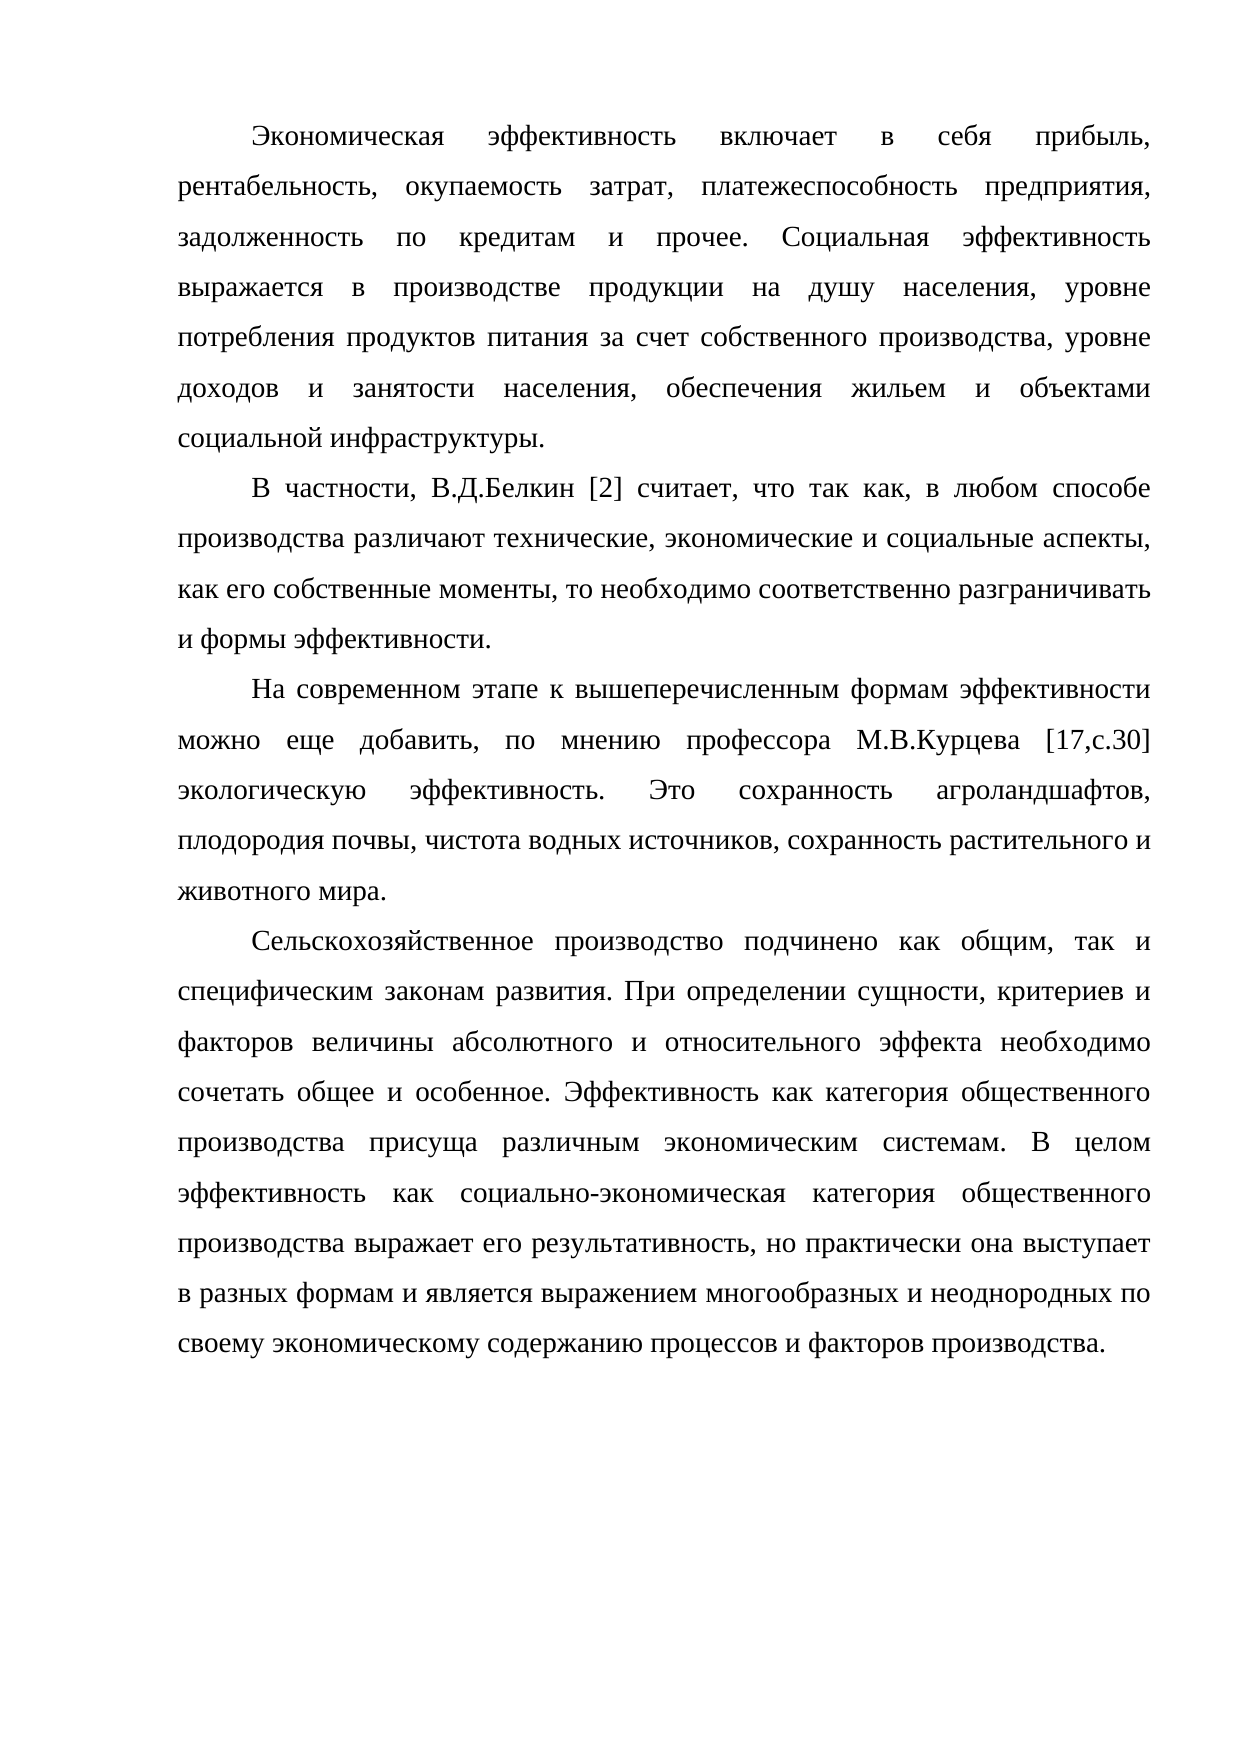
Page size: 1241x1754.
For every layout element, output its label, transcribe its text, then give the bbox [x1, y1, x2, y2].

text Сельскохозяйственное производство подчинено как общим, так и специфическим законам развития. При определении сущности, критериев и факторов величины абсолютного и относительного эффекта необходимо сочетать общее и особенное. Эффективность как категория общественного производства присуща различным экономическим системам. В целом эффективность как социально-экономическая категория общественного производства выражает его результативность, но практически она выступает в разных формам и является выражением многообразных и неоднородных по своему экономическому содержанию процессов и факторов производства. [177, 923, 1152, 1359]
text В частности, В.Д.Белкин [2] считает, что так как, в любом способе производства различают технические, экономические и социальные аспекты, как его собственные моменты, то необходимо соответственно разграничивать и формы эффективности. [177, 470, 1152, 655]
text На современном этапе к вышеперечисленным формам эффективности можно еще добавить, по мнению профессора М.В.Курцева [17,с.30] экологическую эффективность. Это сохранность агроландшафтов, плодородия почвы, чистота водных источников, сохранность растительного и животного мира. [177, 672, 1152, 906]
text Экономическая эффективность включает в себя прибыль, рентабельность, окупаемость затрат, платежеспособность предприятия, задолженность по кредитам и прочее. Социальная эффективность выражается в производстве продукции на душу населения, уровне потребления продуктов питания за счет собственного производства, уровне доходов и занятости населения, обеспечения жильем и объектами социальной инфраструктуры. [177, 118, 1152, 453]
